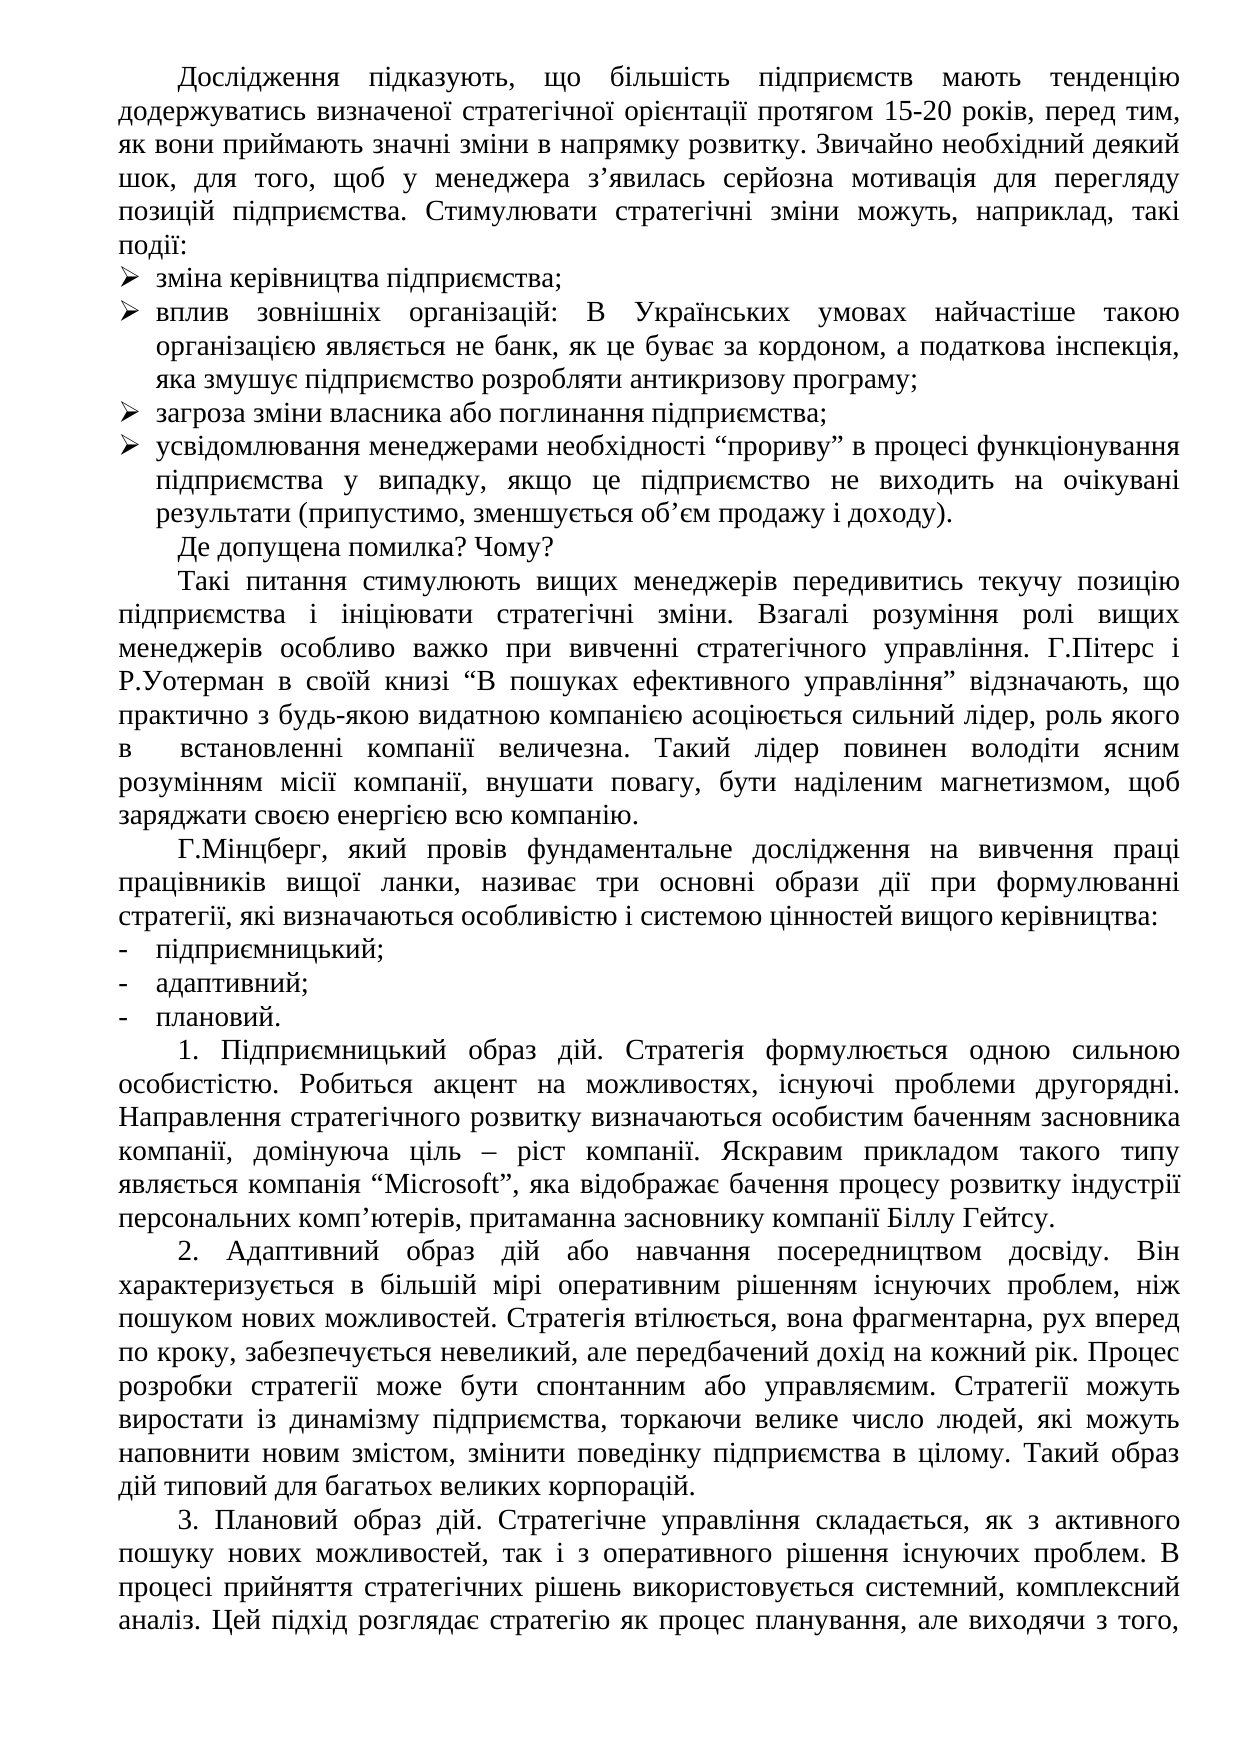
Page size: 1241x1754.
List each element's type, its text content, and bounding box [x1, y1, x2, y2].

text Такі питання стимулюють вищих менеджерів передивитись текучу позицію підприємства і ініціювати стратегічні зміни. Взагалі розуміння ролі вищих менеджерів особливо важко при вивченні стратегічного управління. Г.Пітерс і Р.Уотерман в своїй книзі “В пошуках ефективного управління” відзначають, що практично з будь-якою видатною компанією асоціюється сильний лідер, роль якого в встановленні компанії величезна. Такий лідер повинен володіти ясним розумінням місії компанії, внушати повагу, бути наділеним магнетизмом, щоб заряджати своєю енергією всю компанію. [118, 563, 1181, 831]
text 2. Адаптивний образ дій або навчання посередництвом досвіду. Він характеризується в більшій мірі оперативним рішенням існуючих проблем, ніж пошуком нових можливостей. Стратегія втілюється, вона фрагментарна, рух вперед по кроку, забезпечується невеликий, але передбачений дохід на кожний рік. Процес розробки стратегії може бути спонтанним або управляємим. Стратегії можуть виростати із динамізму підприємства, торкаючи велике число людей, які можуть наповнити новим змістом, змінити поведінку підприємства в цілому. Такий образ дій типовий для багатьох великих корпорацій. [118, 1233, 1181, 1502]
list зміна керівництва підприємства; [118, 260, 1181, 294]
text 1. Підприємницький образ дій. Стратегія формулюється одною сильною особистістю. Робиться акцент на можливостях, існуючі проблеми другорядні. Направлення стратегічного розвитку визначаються особистим баченням засновника компанії, домінуюча ціль – ріст компанії. Яскравим прикладом такого типу являється компанія “Microsoft”, яка відображає бачення процесу розвитку індустрії персональних комп’ютерів, притаманна засновнику компанії Біллу Гейтсу. [118, 1032, 1181, 1233]
text Г.Мінцберг, який провів фундаментальне дослідження на вивчення праці працівників вищої ланки, називає три основні образи дії при формулюванні стратегії, які визначаються особливістю і системою цінностей вищого керівництва: [118, 831, 1181, 932]
text Де допущена помилка? Чому? [118, 529, 1181, 563]
list загроза зміни власника або поглинання підприємства; [118, 395, 1181, 428]
list вплив зовнішніх організацій: В Українських умовах найчастіше такою організацією являється не банк, як це буває за кордоном, а податкова інспекція, яка змушує підприємство розробляти антикризову програму; [118, 294, 1181, 395]
list адаптивний; [118, 965, 1181, 999]
list усвідомлювання менеджерами необхідності “прориву” в процесі функціонування підприємства у випадку, якщо це підприємство не виходить на очікувані результати (припустимо, зменшується об’єм продажу і доходу). [118, 428, 1181, 529]
list підприємницький; [118, 932, 1181, 965]
text Дослідження підказують, що більшість підприємств мають тенденцію додержуватись визначеної стратегічної орієнтації протягом 15-20 років, перед тим, як вони приймають значні зміни в напрямку розвитку. Звичайно необхідний деякий шок, для того, щоб у менеджера з’явилась серйозна мотивація для перегляду позицій підприємства. Стимулювати стратегічні зміни можуть, наприклад, такі події: [118, 59, 1181, 260]
list плановий. [118, 999, 1181, 1032]
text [118, 1502, 1181, 1636]
